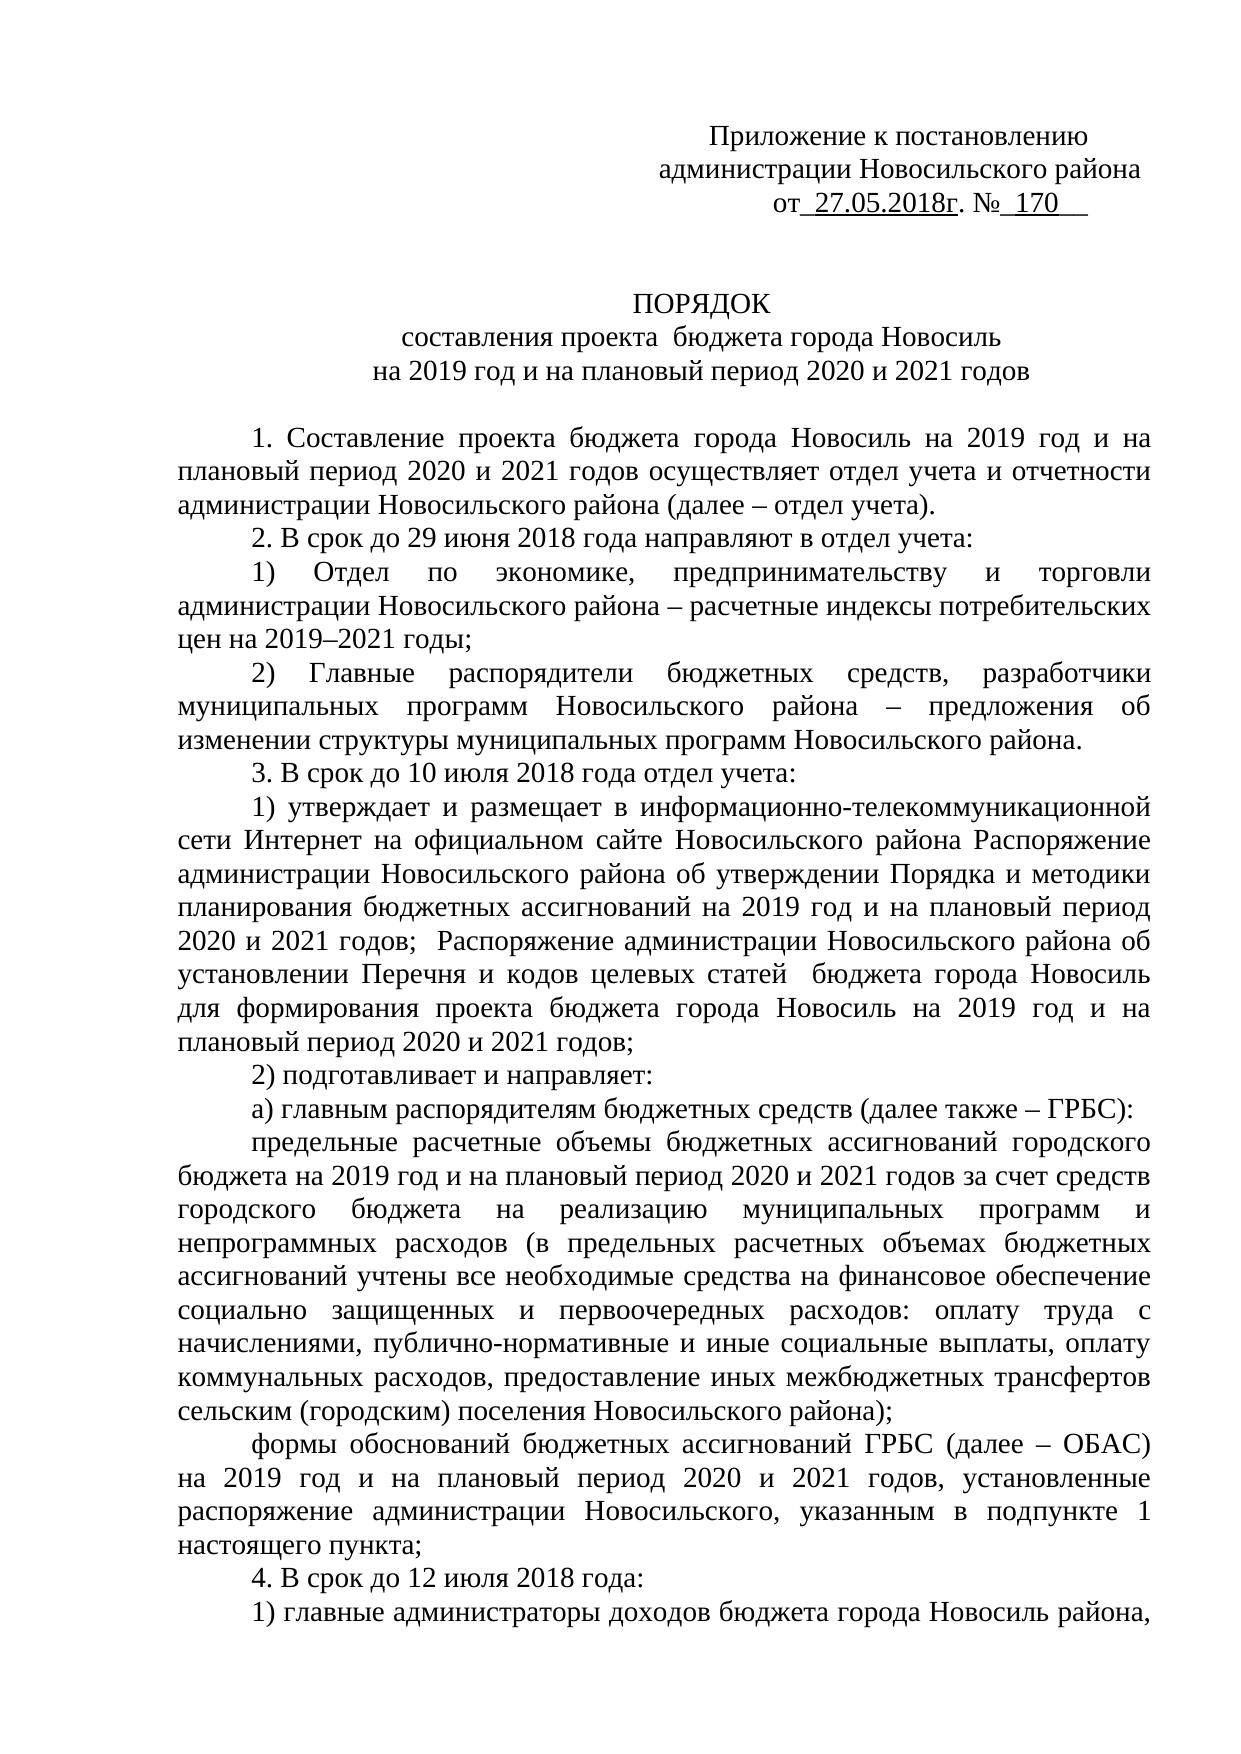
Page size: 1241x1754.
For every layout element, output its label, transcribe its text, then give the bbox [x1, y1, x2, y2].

text 1) Отдел по экономике, предпринимательству и торговли администрации Новосильского района – расчетные индексы потребительских цен на 2019–2021 годы; [177, 554, 1152, 655]
text Приложение к постановлению [709, 118, 1152, 152]
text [177, 1594, 1152, 1627]
text 1) утверждает и размещает в информационно-телекоммуникационной сети Интернет на официальном сайте Новосильского района Распоряжение администрации Новосильского района об утверждении Порядка и методики планирования бюджетных ассигнований на 2019 год и на плановый период 2020 и 2021 годов; Распоряжение администрации Новосильского района об установлении Перечня и кодов целевых статей бюджета города Новосиль для формирования проекта бюджета города Новосиль на 2019 год и на плановый период 2020 и 2021 годов; [177, 789, 1152, 1057]
text предельные расчетные объемы бюджетных ассигнований городского бюджета на 2019 год и на плановый период 2020 и 2021 годов за счет средств городского бюджета на реализацию муниципальных программ и непрограммных расходов (в предельных расчетных объемах бюджетных ассигнований учтены все необходимые средства на финансовое обеспечение социально защищенных и первоочередных расходов: оплату труда с начислениями, публично-нормативные и иные социальные выплаты, оплату коммунальных расходов, предоставление иных межбюджетных трансфертов сельским (городским) поселения Новосильского района); [177, 1124, 1152, 1426]
text 2. В срок до 29 июня 2018 года направляют в отдел учета: [177, 521, 1152, 554]
text 4. В срок до 12 июля 2018 года: [177, 1560, 1152, 1594]
text от_27.05.2018г. №_170__ [709, 185, 1152, 219]
title ПОРЯДОК [177, 286, 1152, 319]
text формы обоснований бюджетных ассигнований ГРБС (далее – ОБАС) на 2019 год и на плановый период 2020 и 2021 годов, установленные распоряжение администрации Новосильского, указанным в подпункте 1 настоящего пункта; [177, 1426, 1152, 1560]
text администрации Новосильского района [177, 152, 1152, 185]
title составления проекта бюджета города Новосиль [177, 319, 1152, 353]
text 1. Составление проекта бюджета города Новосиль на 2019 год и на плановый период 2020 и 2021 годов осуществляет отдел учета и отчетности администрации Новосильского района (далее – отдел учета). [177, 420, 1152, 521]
title на 2019 год и на плановый период 2020 и 2021 годов [177, 353, 1152, 386]
text 2) подготавливает и направляет: [177, 1057, 1152, 1091]
text а) главным распорядителям бюджетных средств (далее также – ГРБС): [177, 1091, 1152, 1124]
text 3. В срок до 10 июля 2018 года отдел учета: [177, 755, 1152, 789]
text 2) Главные распорядители бюджетных средств, разработчики муниципальных программ Новосильского района – предложения об изменении структуры муниципальных программ Новосильского района. [177, 655, 1152, 755]
